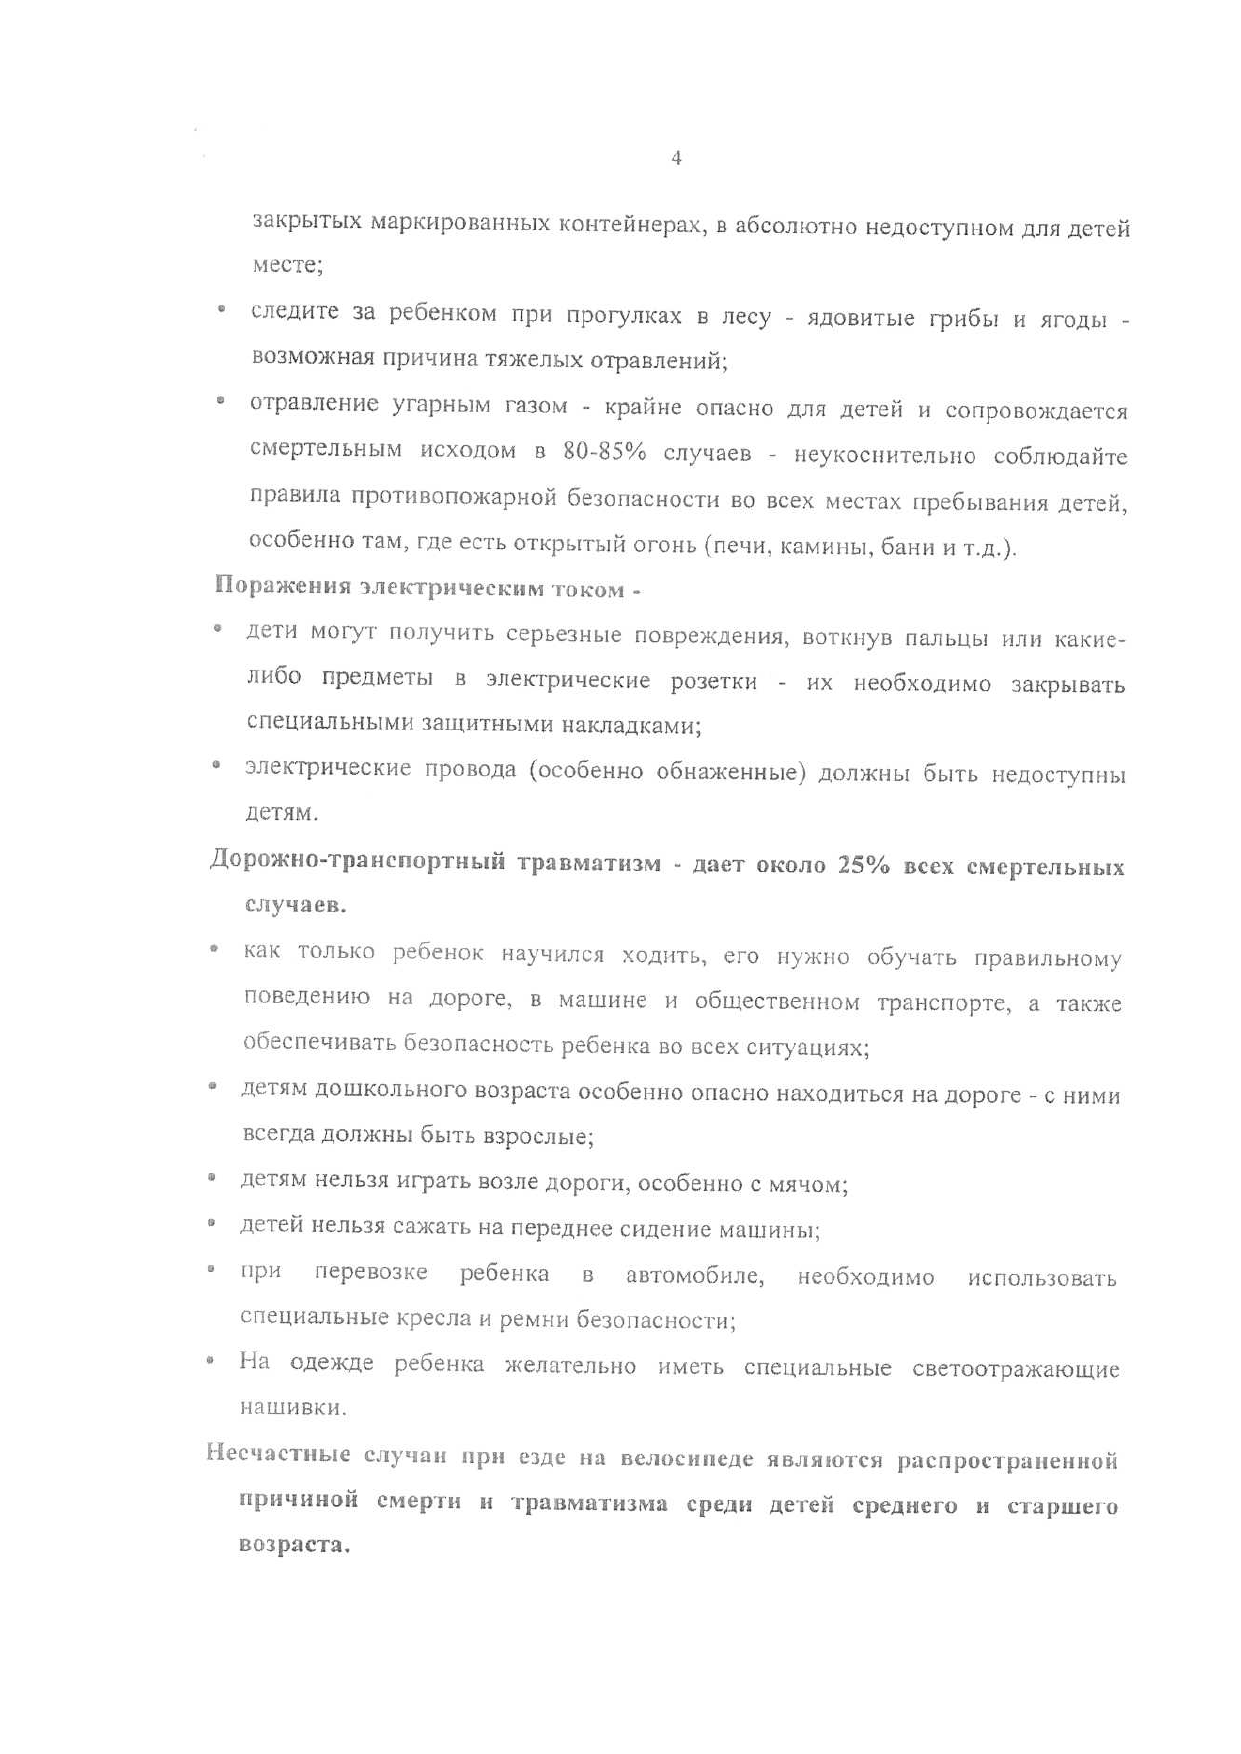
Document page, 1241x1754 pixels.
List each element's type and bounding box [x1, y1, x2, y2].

picture [162, 123, 1176, 1655]
